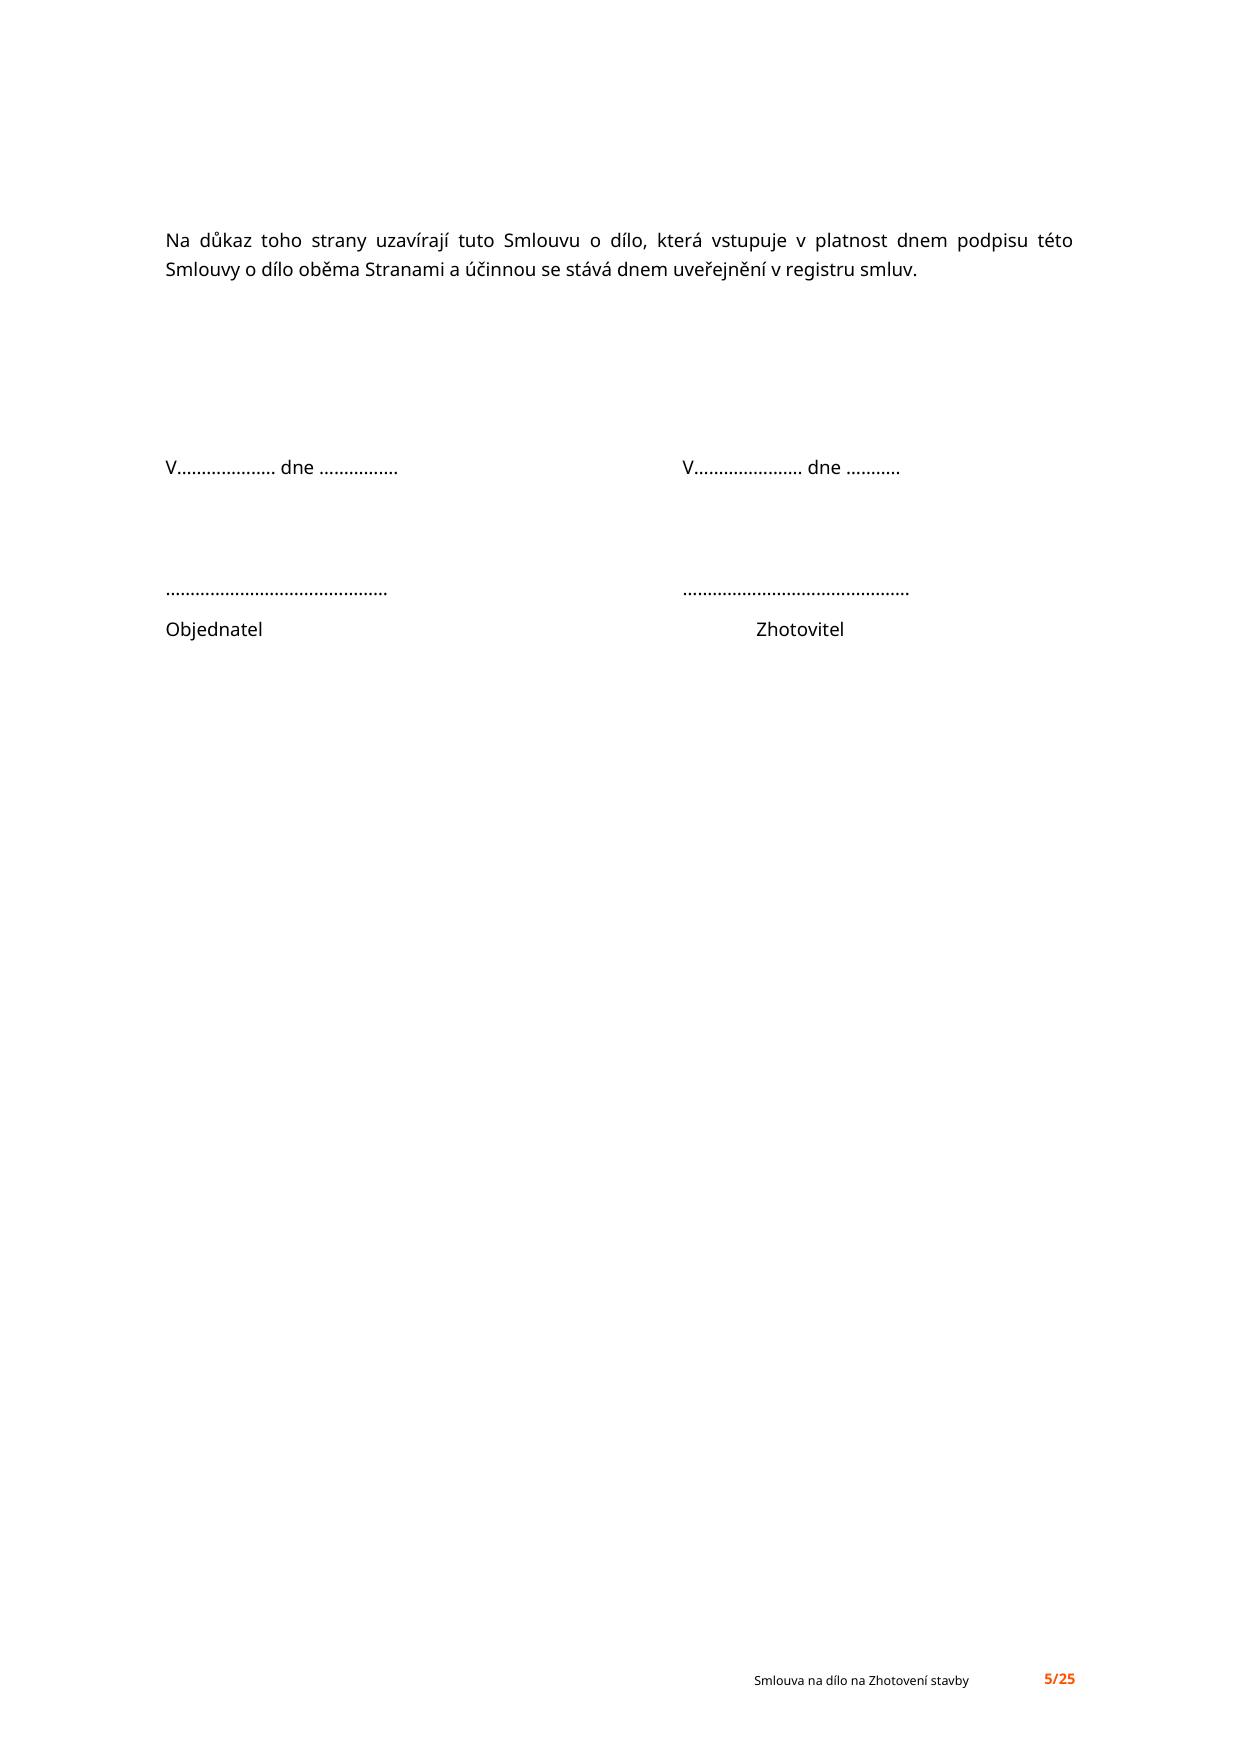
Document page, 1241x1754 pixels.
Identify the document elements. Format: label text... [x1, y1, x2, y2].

list Na důkaz toho strany uzavírají tuto Smlouvu o dílo, která vstupuje v platnost dnem podpisu této Smlouvy o dílo oběma Stranami a účinnou se stává dnem uveřejnění v registru smluv. [165, 227, 1075, 282]
text ……………………………………… ………………………………………. [165, 576, 1075, 601]
text Objednatel Zhotovitel [165, 616, 1075, 642]
text V……………….. dne ……………. V…………………. dne ……….. [165, 454, 1075, 479]
